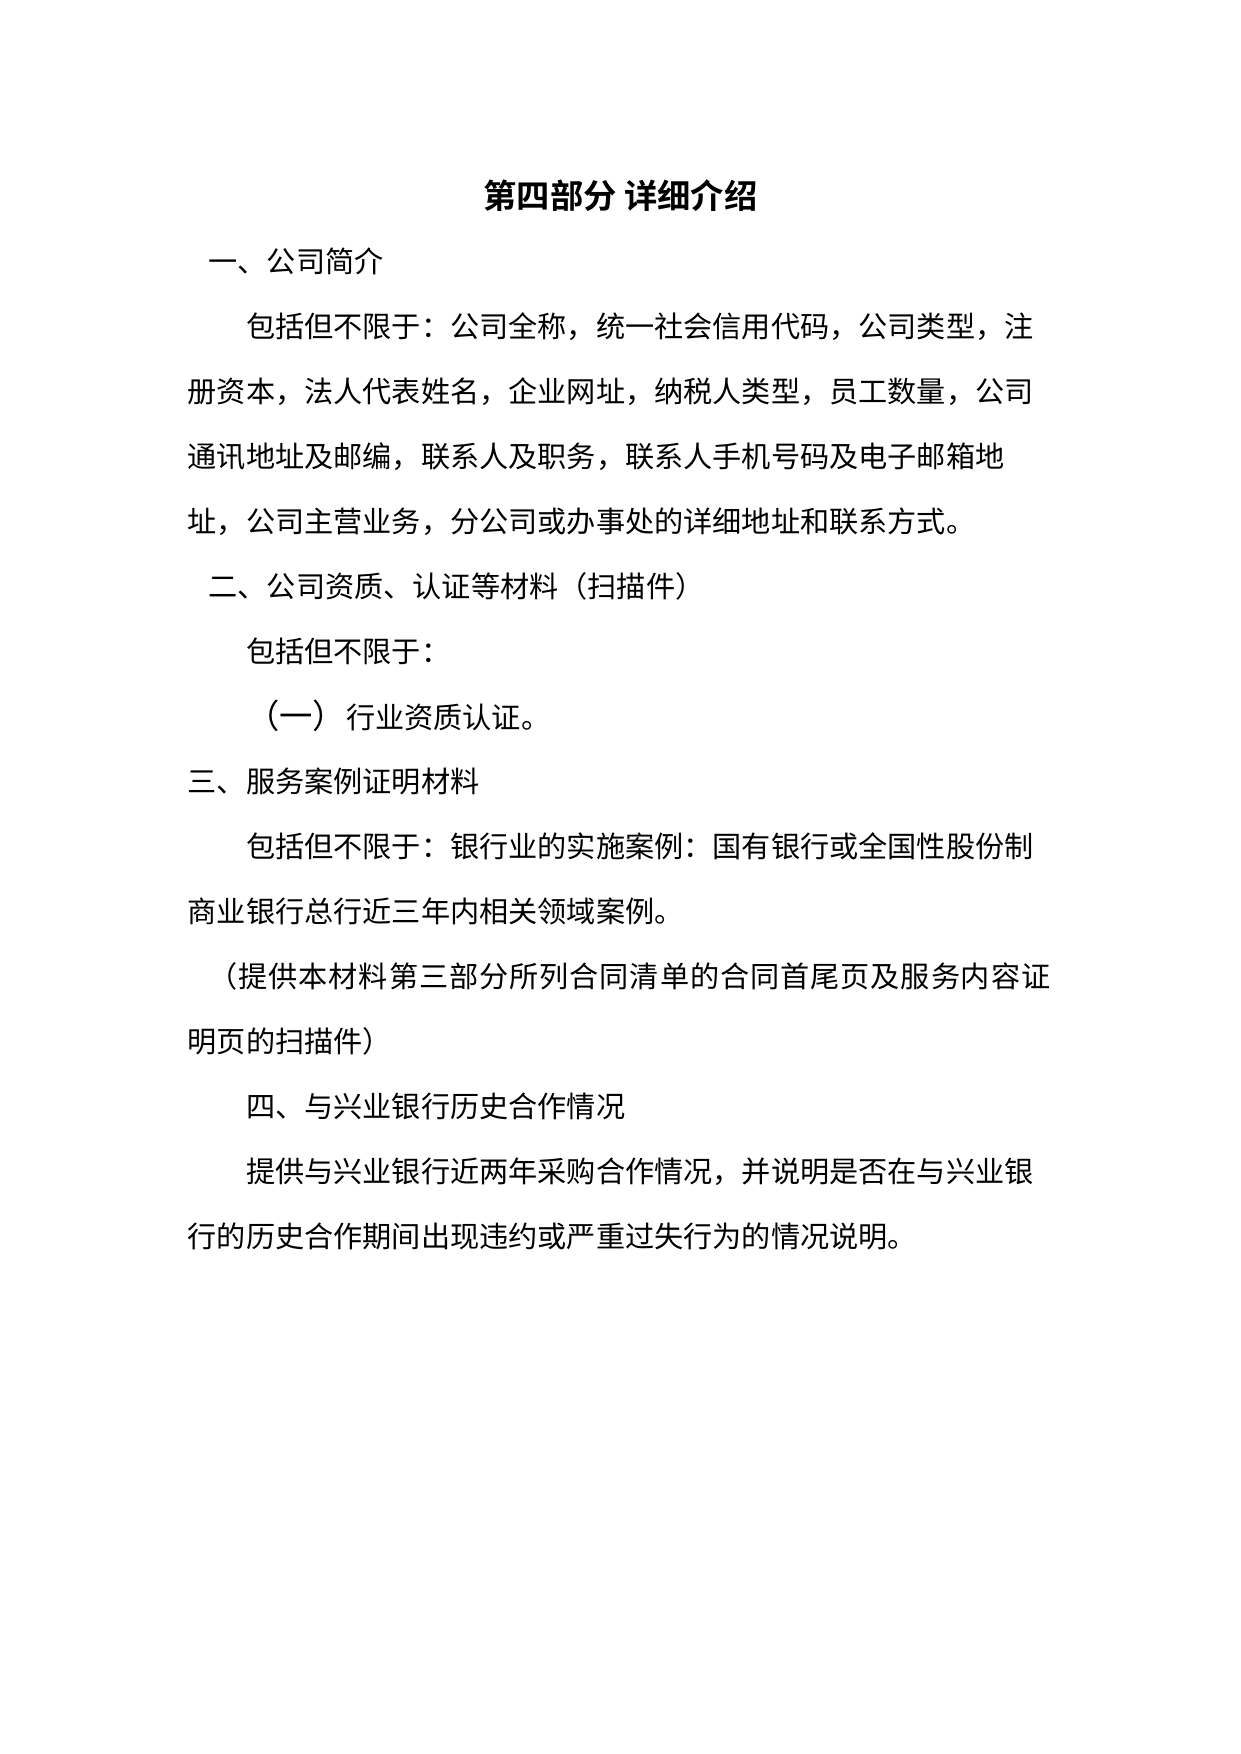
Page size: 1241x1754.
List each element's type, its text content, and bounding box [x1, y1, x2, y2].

text 一、公司简介 [187, 227, 1053, 292]
list 服务案例证明材料 [187, 747, 1053, 812]
list 提供与兴业银行近两年采购合作情况，并说明是否在与兴业银行的历史合作期间出现违约或严重过失行为的情况说明。 [187, 1137, 1053, 1267]
list 包括但不限于： [187, 617, 1053, 682]
list 四、与兴业银行历史合作情况 [187, 1072, 1053, 1137]
text （提供本材料第三部分所列合同清单的合同首尾页及服务内容证明页的扫描件） [187, 942, 1053, 1072]
list 包括但不限于：银行业的实施案例：国有银行或全国性股份制商业银行总行近三年内相关领域案例。 [187, 812, 1053, 942]
list 行业资质认证。 [187, 682, 1053, 747]
text 二、公司资质、认证等材料（扫描件） [187, 552, 1053, 617]
text 第四部分 详细介绍 [187, 162, 1053, 227]
list 包括但不限于：公司全称，统一社会信用代码，公司类型，注册资本，法人代表姓名，企业网址，纳税人类型，员工数量，公司通讯地址及邮编，联系人及职务，联系人手机号码及电子邮箱地址，公司主营业务，分公司或办事处的详细地址和联系方式。 [187, 292, 1053, 552]
